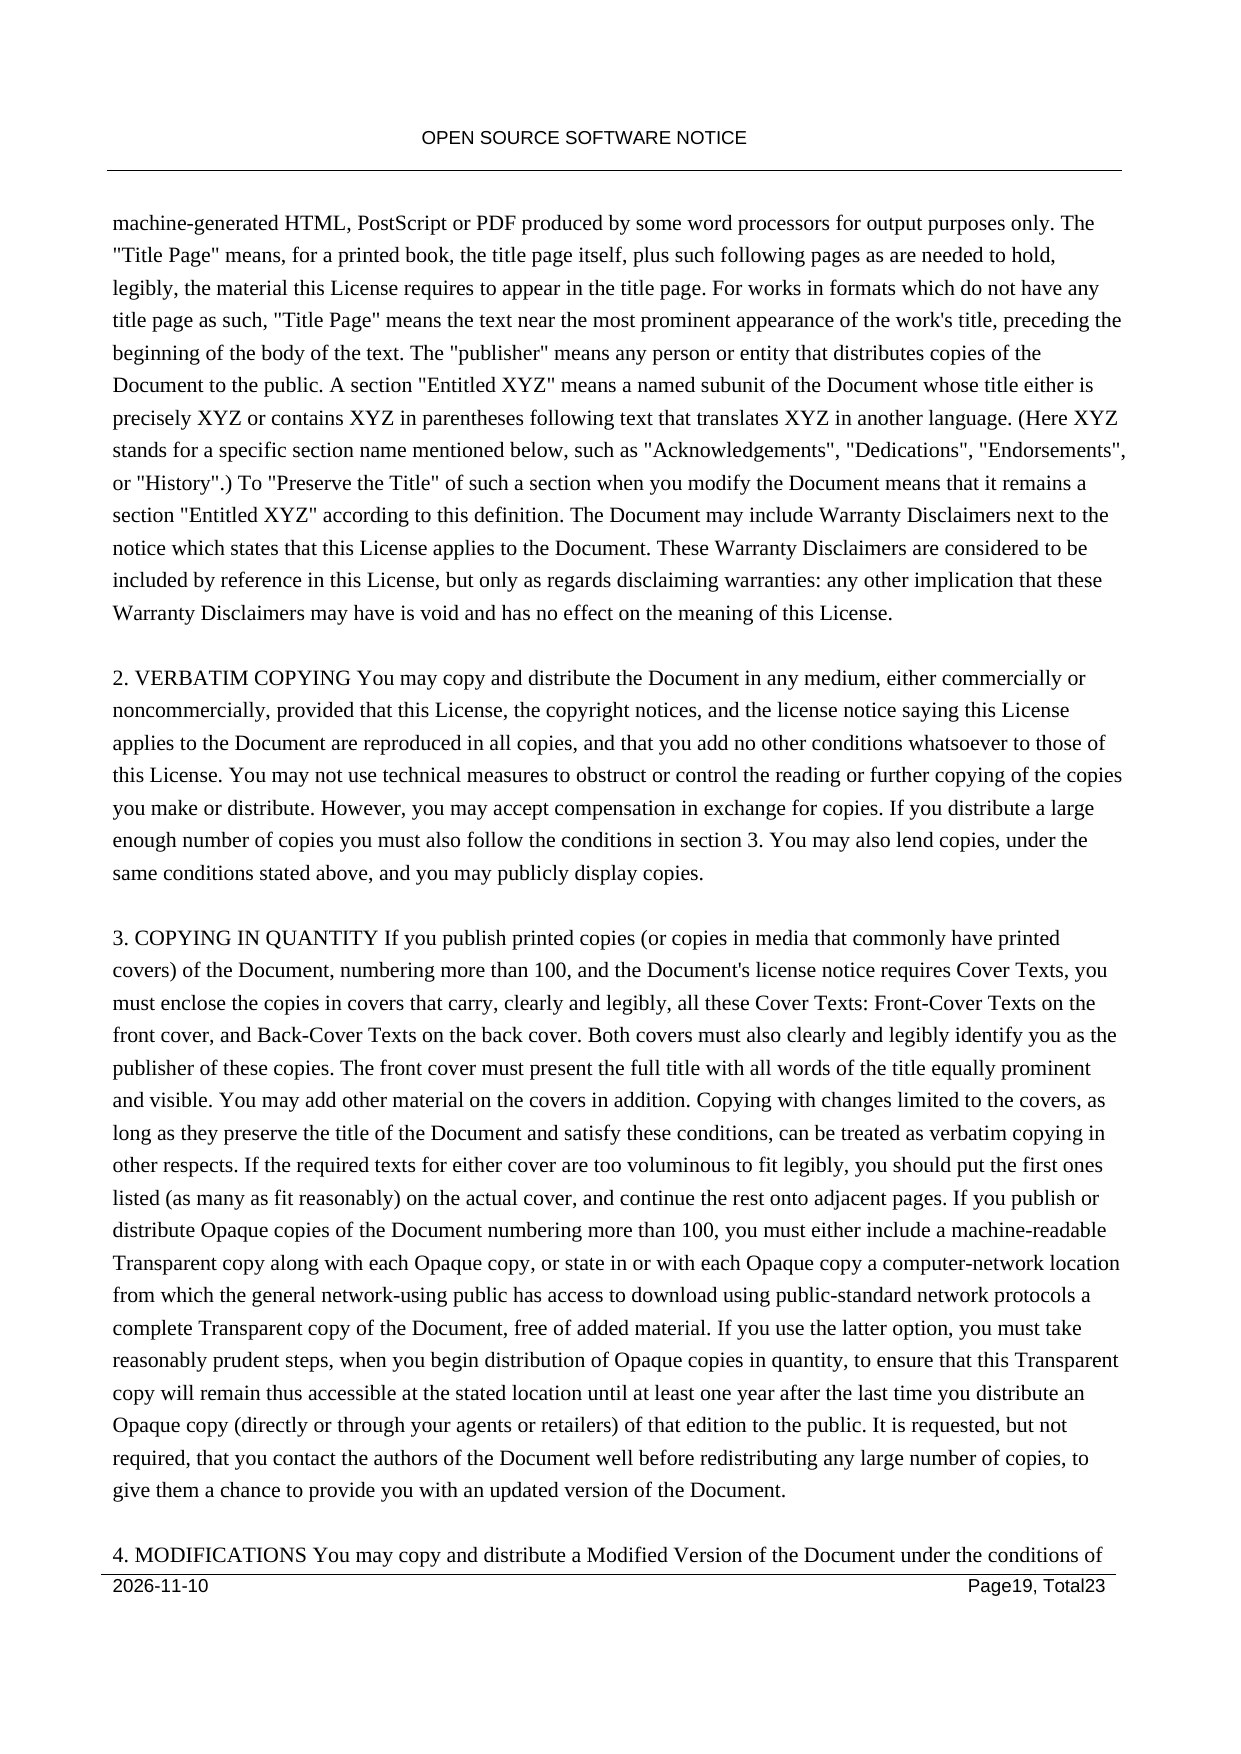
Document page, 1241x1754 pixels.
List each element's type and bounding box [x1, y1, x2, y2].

text [112, 206, 1128, 1571]
